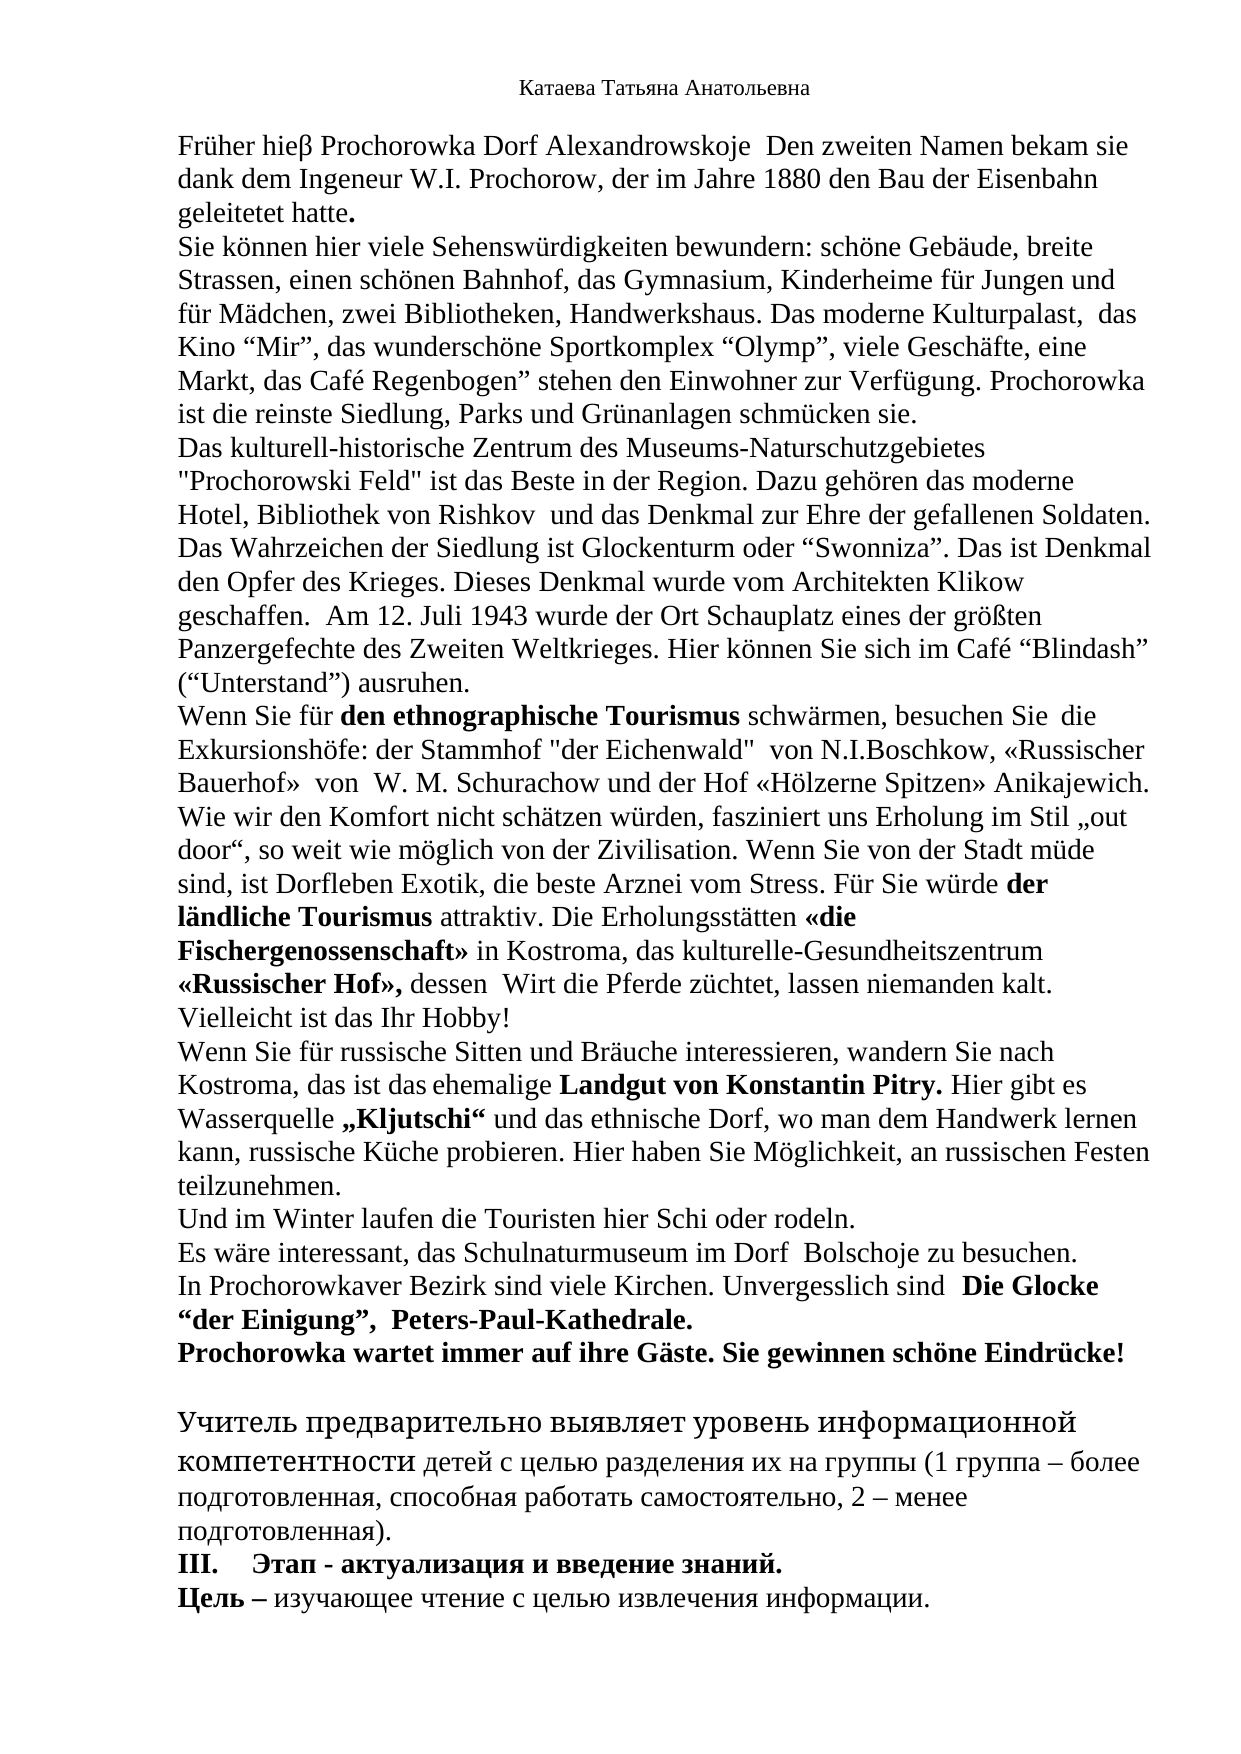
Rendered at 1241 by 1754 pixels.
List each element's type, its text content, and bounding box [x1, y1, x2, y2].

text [177, 128, 1152, 229]
text Wenn Sie für russische Sitten und Bräuche interessieren, wandern Sie nach Kostroma, das ist das ehemalige Landgut von Konstantin Pitry. Hier gibt es Wasserquelle „Kljutschi“ und das ethnische Dorf, wo man dem Handwerk lernen kann, russische Küche probieren. Hier haben Sie Möglichkeit, an russischen Festen teilzunehmen. [177, 1034, 1152, 1201]
text Wie wir den Komfort nicht schätzen würden, fasziniert uns Erholung im Stil „out door“, so weit wie möglich von der Zivilisation. Wenn Sie von der Stadt müde sind, ist Dorfleben Exotik, die beste Arznei vom Stress. Für Sie würde der ländliche Tourismus attraktiv. Die Erholungsstätten «die Fischergenossenschaft» in Kostroma, das kulturelle-Gesundheitszentrum «Russischer Hof», dessen Wirt die Pferde züchtet, lassen niemanden kalt. Vielleicht ist das Ihr Hobby! [177, 799, 1152, 1034]
text In Prochorowkaver Bezirk sind viele Kirchen. Unvergesslich sind Die Glocke “der Einigung”, Peters-Paul-Kathedrale. [177, 1268, 1152, 1336]
text Und im Winter laufen die Touristen hier Schi oder rodeln. [177, 1201, 1152, 1235]
list Sie können hier viele Sehenswürdigkeiten bewundern: schöne Gebäude, breite Strassen, einen schӧnen Bahnhof, das Gymnasium, Kinderheime für Jungen und für Mädchen, zwei Bibliotheken, Handwerkshaus. Das moderne Kulturpalast, das Kino “Mir”, das wunderschöne Sportkomplex “Olymp”, viele Geschäfte, eine Markt, das Café Regenbogen” stehen den Einwohner zur Verfügung. Prochorowka ist die reinste Siedlung, Parks und Grünanlagen schmücken sie. [177, 229, 1152, 430]
list Этап - актуализация и введение знаний. [177, 1546, 1152, 1580]
text Es wäre interessant, das Schulnaturmuseum im Dorf Bolschoje zu besuchen. [177, 1235, 1152, 1268]
text Wenn Sie für den ethnographische Tourismus schwärmen, besuchen Sie die Exkursionshöfe: der Stammhof "der Eichenwald" von N.I.Boschkow, «Russischer Bauerhof» von W. M. Schurachow und der Hof «Hölzerne Spitzen» Anikajewich. [177, 698, 1152, 799]
text Das Wahrzeichen der Siedlung ist Glockenturm oder “Swonniza”. Das ist Denkmal den Opfer des Krieges. Dieses Denkmal wurde vom Architekten Klikow geschaffen. Am 12. Juli 1943 wurde der Ort Schauplatz eines der größten Panzergefechte des Zweiten Weltkrieges. Hier kӧnnen Sie sich im Café “Blindash” (“Unterstand”) ausruhen. [177, 531, 1152, 698]
text Prochorowka wartet immer auf ihre Gäste. Sie gewinnen schöne Eindrücke! [177, 1336, 1152, 1369]
list Цель – изучающее чтение с целью извлечения информации. [177, 1580, 1152, 1613]
text Учитель предварительно выявляет уровень информационной компетентности детей с целью разделения их на группы (1 группа – более подготовленная, способная работать самостоятельно, 2 – менее подготовленная). [177, 1403, 1152, 1546]
text Das kulturell-historische Zentrum des Museums-Naturschutzgebietes "Prochorowski Feld" ist das Beste in der Region. Dazu gehӧren das moderne Hotel, Bibliothek von Rishkov und das Denkmal zur Ehre der gefallenen Soldaten. [177, 430, 1152, 531]
